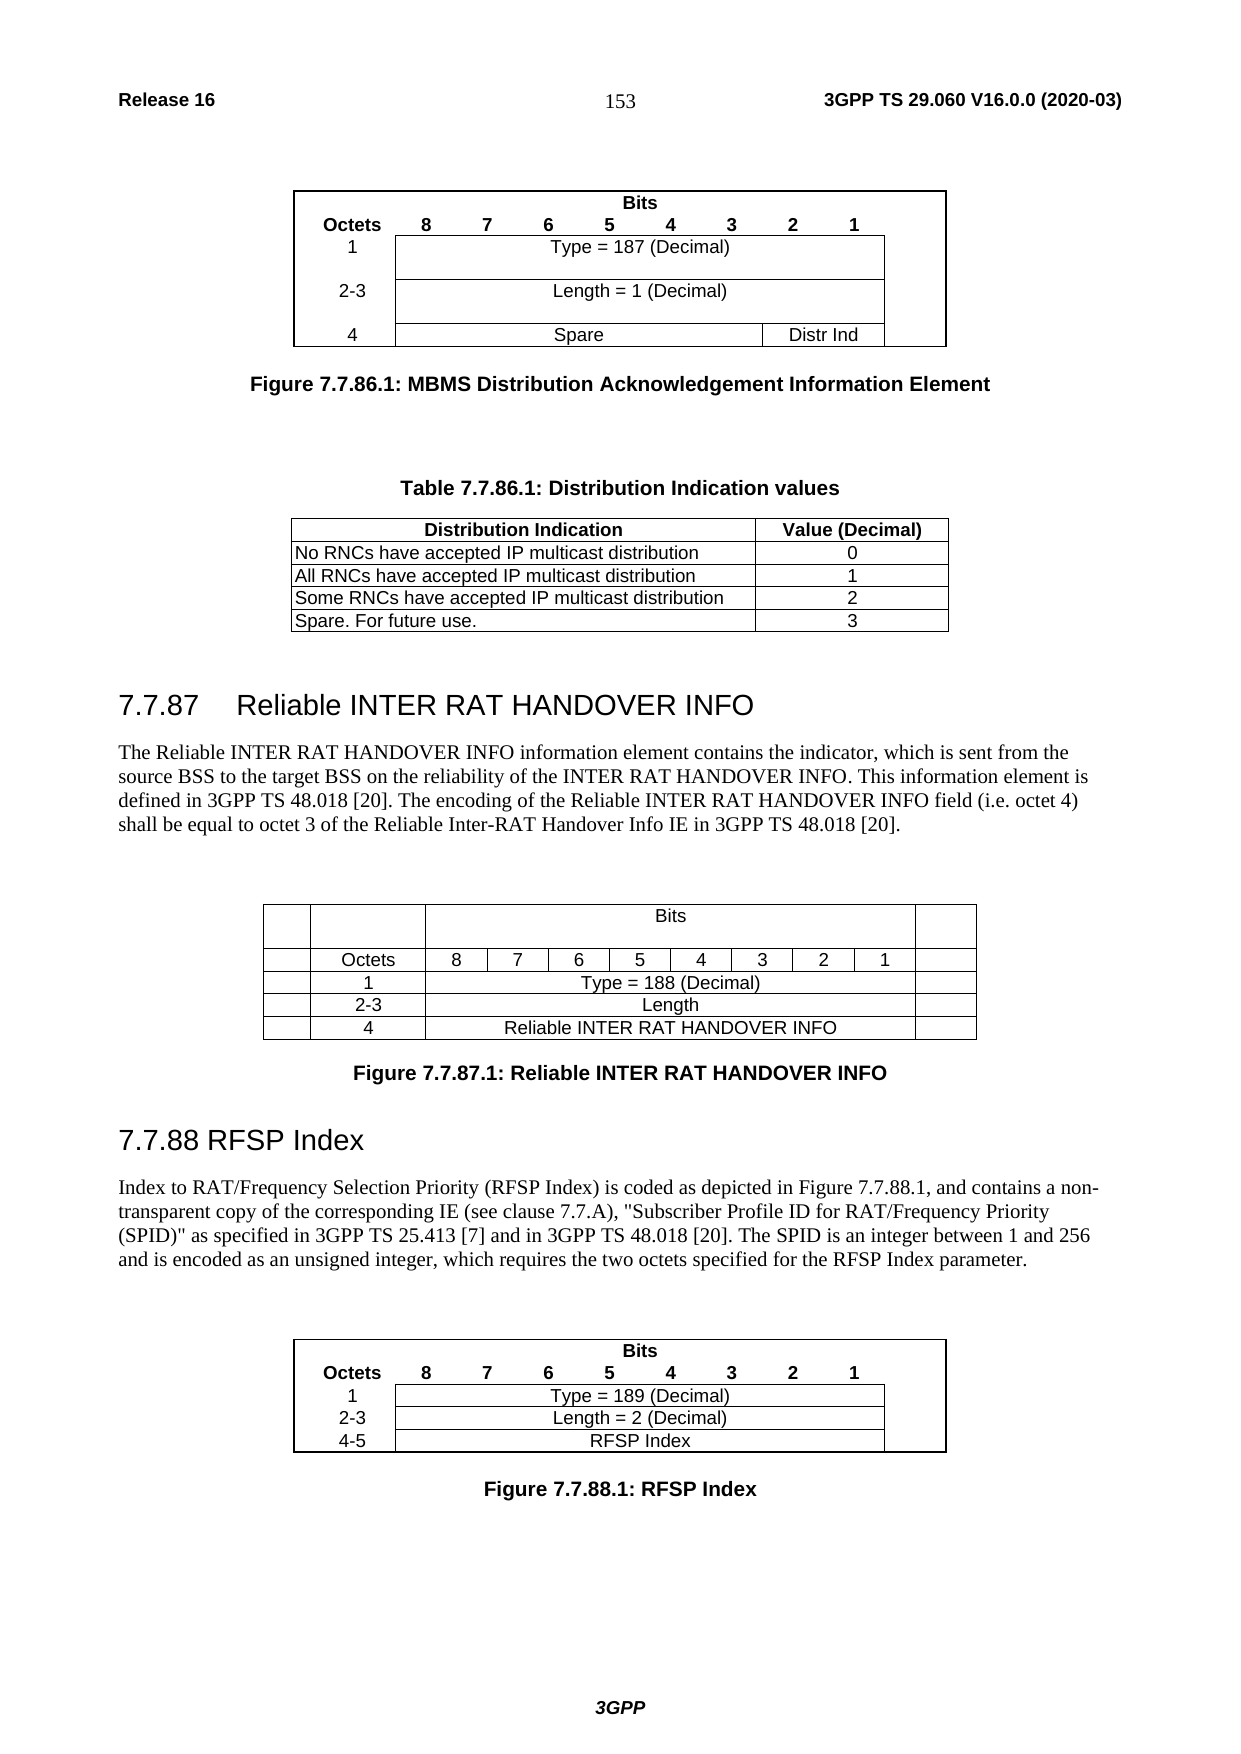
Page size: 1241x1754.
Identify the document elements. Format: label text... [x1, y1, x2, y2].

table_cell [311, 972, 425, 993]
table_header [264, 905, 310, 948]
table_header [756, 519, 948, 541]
subtitle 7.7.88 RFSP Index [118, 1122, 1122, 1156]
text Index to RAT/Frequency Selection Priority (RFSP Index) is coded as depicted in Figure 7.7.88.1, and contains a non-transparent copy of the corresponding IE (see clause 7.7.A), "Subscriber Profile ID for RAT/Frequency Priority (SPID)" as specified in 3GPP TS 25.413 [7] and in 3GPP TS 48.018 [20]. The SPID is an integer between 1 and 256 and is encoded as an unsigned integer, which requires the two octets specified for the RFSP Index parameter. [118, 1175, 1122, 1271]
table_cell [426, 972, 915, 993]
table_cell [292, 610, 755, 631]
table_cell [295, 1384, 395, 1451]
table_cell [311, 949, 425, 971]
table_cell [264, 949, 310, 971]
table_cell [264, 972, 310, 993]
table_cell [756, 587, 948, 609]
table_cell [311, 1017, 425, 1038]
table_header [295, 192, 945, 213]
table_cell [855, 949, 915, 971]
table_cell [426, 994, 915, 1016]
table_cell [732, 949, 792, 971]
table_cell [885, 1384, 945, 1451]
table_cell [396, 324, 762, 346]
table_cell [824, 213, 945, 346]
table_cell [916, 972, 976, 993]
text Figure 7.7.87.1: Reliable INTER RAT HANDOVER INFO [118, 1061, 1122, 1085]
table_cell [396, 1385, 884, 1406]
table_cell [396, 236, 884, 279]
text The Reliable INTER RAT HANDOVER INFO information element contains the indicator, which is sent from the source BSS to the target BSS on the reliability of the INTER RAT HANDOVER INFO. This information element is defined in 3GPP TS 48.018 [20]. The encoding of the Reliable INTER RAT HANDOVER INFO field (i.e. octet 4) shall be equal to octet 3 of the Reliable Inter-RAT Handover Info IE in 3GPP TS 48.018 [20]. [118, 740, 1122, 836]
text Figure 7.7.88.1: RFSP Index [118, 1453, 1122, 1501]
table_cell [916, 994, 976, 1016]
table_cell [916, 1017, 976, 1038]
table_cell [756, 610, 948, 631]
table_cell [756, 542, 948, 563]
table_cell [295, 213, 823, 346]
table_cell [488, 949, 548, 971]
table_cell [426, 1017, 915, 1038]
subtitle 7.7.87 Reliable INTER RAT HANDOVER INFO [118, 688, 1122, 721]
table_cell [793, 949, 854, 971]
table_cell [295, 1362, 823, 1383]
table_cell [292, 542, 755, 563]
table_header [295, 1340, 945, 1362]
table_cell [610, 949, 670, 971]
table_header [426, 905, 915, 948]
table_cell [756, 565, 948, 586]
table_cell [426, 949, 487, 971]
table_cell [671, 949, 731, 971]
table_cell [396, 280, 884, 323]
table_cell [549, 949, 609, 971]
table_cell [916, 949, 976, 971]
text Table 7.7.86.1: Distribution ication values [118, 476, 1122, 499]
text Figure 7.7.86.1: MBMS Distribution Acknowledgement Information Element [118, 347, 1122, 395]
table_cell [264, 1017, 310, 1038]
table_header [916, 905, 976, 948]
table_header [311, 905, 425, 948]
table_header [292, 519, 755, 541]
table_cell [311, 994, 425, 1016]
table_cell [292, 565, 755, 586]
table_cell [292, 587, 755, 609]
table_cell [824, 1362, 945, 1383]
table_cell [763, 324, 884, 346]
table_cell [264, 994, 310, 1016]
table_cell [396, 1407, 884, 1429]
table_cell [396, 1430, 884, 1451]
